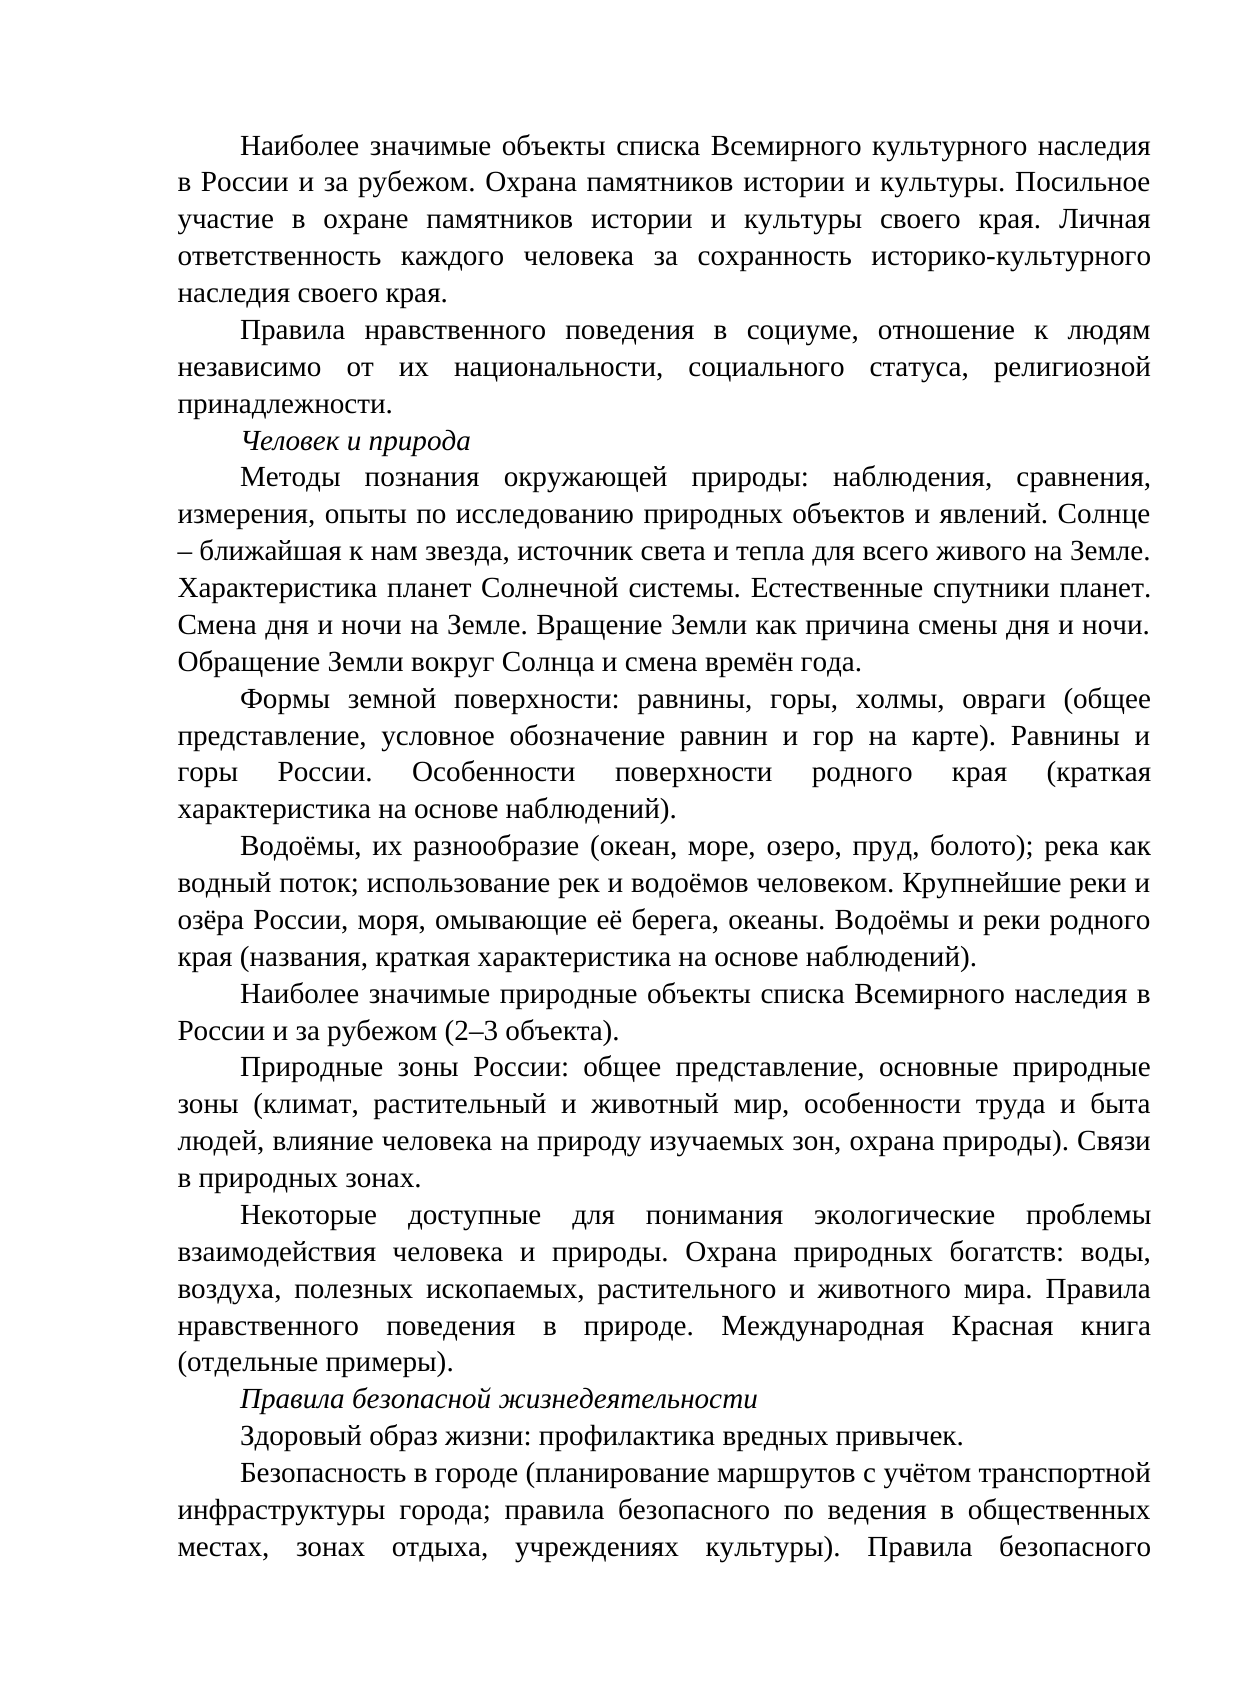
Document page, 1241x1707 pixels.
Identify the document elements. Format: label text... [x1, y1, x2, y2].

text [177, 1455, 1152, 1562]
text Методы познания окружающей природы: наблюдения, сравнения, измерения, опыты по исследованию природных объектов и явлений. Солнце – ближайшая к нам звезда, источник света и тепла для всего живого на Земле. Характеристика планет Солнечной системы. Естественные спутники планет. Смена дня и ночи на Земле. Вращение Земли как причина смены дня и ночи. Обращение Земли вокруг Солнца и смена времён года. [177, 459, 1152, 677]
text Наиболее значимые природные объекты списка Всемирного наследия в России и за рубежом (2–3 объекта). [177, 976, 1152, 1046]
text Правила безопасной жизнедеятельности [177, 1381, 1152, 1415]
text Формы земной поверхности: равнины, горы, холмы, овраги (общее представление, условное обозначение равнин и гор на карте). Равнины и горы России. Особенности поверхности родного края (краткая характеристика на основе наблюдений). [177, 681, 1152, 825]
text Некоторые доступные для понимания экологические проблемы взаимодействия человека и природы. Охрана природных богатств: воды, воздуха, полезных ископаемых, растительного и животного мира. Правила нравственного поведения в природе. Международная Красная книга (отдельные примеры). [177, 1197, 1152, 1378]
text Водоёмы, их разнообразие (океан, море, озеро, пруд, болото); река как водный поток; использование рек и водоёмов человеком. Крупнейшие реки и озёра России, моря, омывающие её берега, океаны. Водоёмы и реки родного края (названия, краткая характеристика на основе наблюдений). [177, 828, 1152, 972]
text Здоровый образ жизни: профилактика вредных привычек. [177, 1418, 1152, 1452]
text Человек и природа [177, 423, 1152, 456]
text Наиболее значимые объекты списка Всемирного культурного наследия в России и за рубежом. Охрана памятников истории и культуры. Посильное участие в охране памятников истории и культуры своего края. Личная ответственность каждого человека за сохранность историко-культурного наследия своего края. [177, 128, 1152, 309]
text Природные зоны России: общее представление, основные природные зоны (климат, растительный и животный мир, особенности труда и быта людей, влияние человека на природу изучаемых зон, охрана природы). Связи в природных зонах. [177, 1049, 1152, 1194]
text Правила нравственного поведения в социуме, отношение к людям независимо от их национальности, социального статуса, религиозной принадлежности. [177, 312, 1152, 419]
